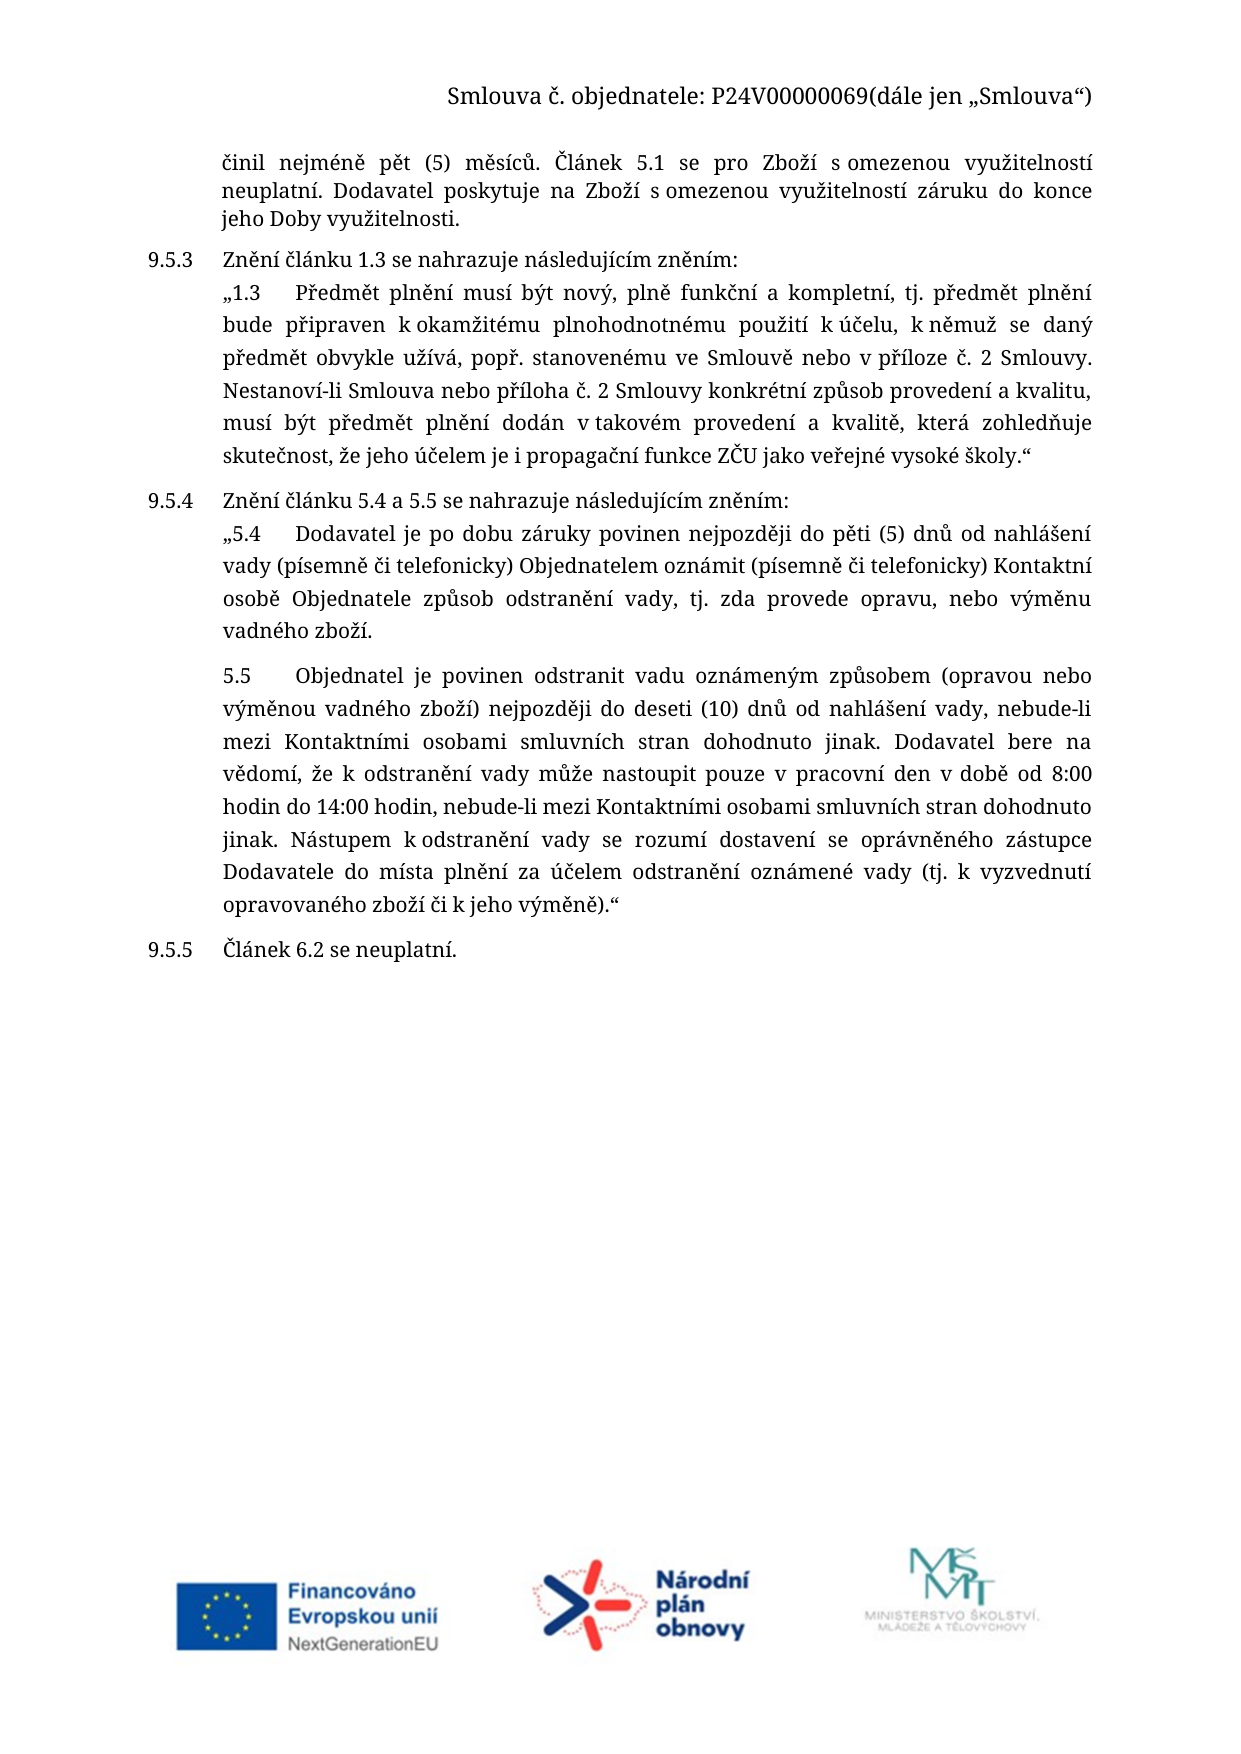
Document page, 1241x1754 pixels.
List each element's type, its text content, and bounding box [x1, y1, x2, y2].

picture [147, 1500, 1093, 1678]
list Znění článku 5.4 a 5.5 se nahrazuje následujícím zněním: [148, 486, 1093, 514]
list „5.4 Dodavatel je po dobu záruky povinen nejpozději do pěti (5) dnů od nahlášení vady (písemně či telefonicky) Objednatelem oznámit (písemně či telefonicky) Kontaktní osobě Objednatele způsob odstranění vady, tj. zda provede opravu, nebo výměnu vadného zboží. [223, 519, 1093, 645]
list Znění článku 1.3 se nahrazuje následujícím zněním: [148, 245, 1093, 274]
list 5.5 Objednatel je povinen odstranit vadu oznámeným způsobem (opravou nebo výměnou vadného zboží) nejpozději do deseti (10) dnů od nahlášení vady, nebude-li mezi Kontaktními osobami smluvních stran dohodnuto jinak. Dodavatel bere na vědomí, že k odstranění vady může nastoupit pouze v pracovní den v době od 8:00 hodin do 14:00 hodin, nebude-li mezi Kontaktními osobami smluvních stran dohodnuto jinak. Nástupem k odstranění vady se rozumí dostavení se oprávněného zástupce Dodavatele do místa plnění za účelem odstranění oznámené vady (tj. k vyzvednutí opravovaného zboží či k jeho výměně).“ [223, 662, 1093, 918]
list Článek 6.2 se neuplatní. [148, 935, 1093, 963]
list „1.3 Předmět plnění musí být nový, plně funkční a kompletní, tj. předmět plnění bude připraven k okamžitému plnohodnotnému použití k účelu, k němuž se daný předmět obvykle užívá, popř. stanovenému ve Smlouvě nebo v příloze č. 2 Smlouvy. Nestanoví-li Smlouva nebo příloha č. 2 Smlouvy konkrétní způsob provedení a kvalitu, musí být předmět plnění dodán v takovém provedení a kvalitě, která zohledňuje skutečnost, že jeho účelem je i propagační funkce ZČU jako veřejné vysoké školy.“ [223, 278, 1093, 469]
